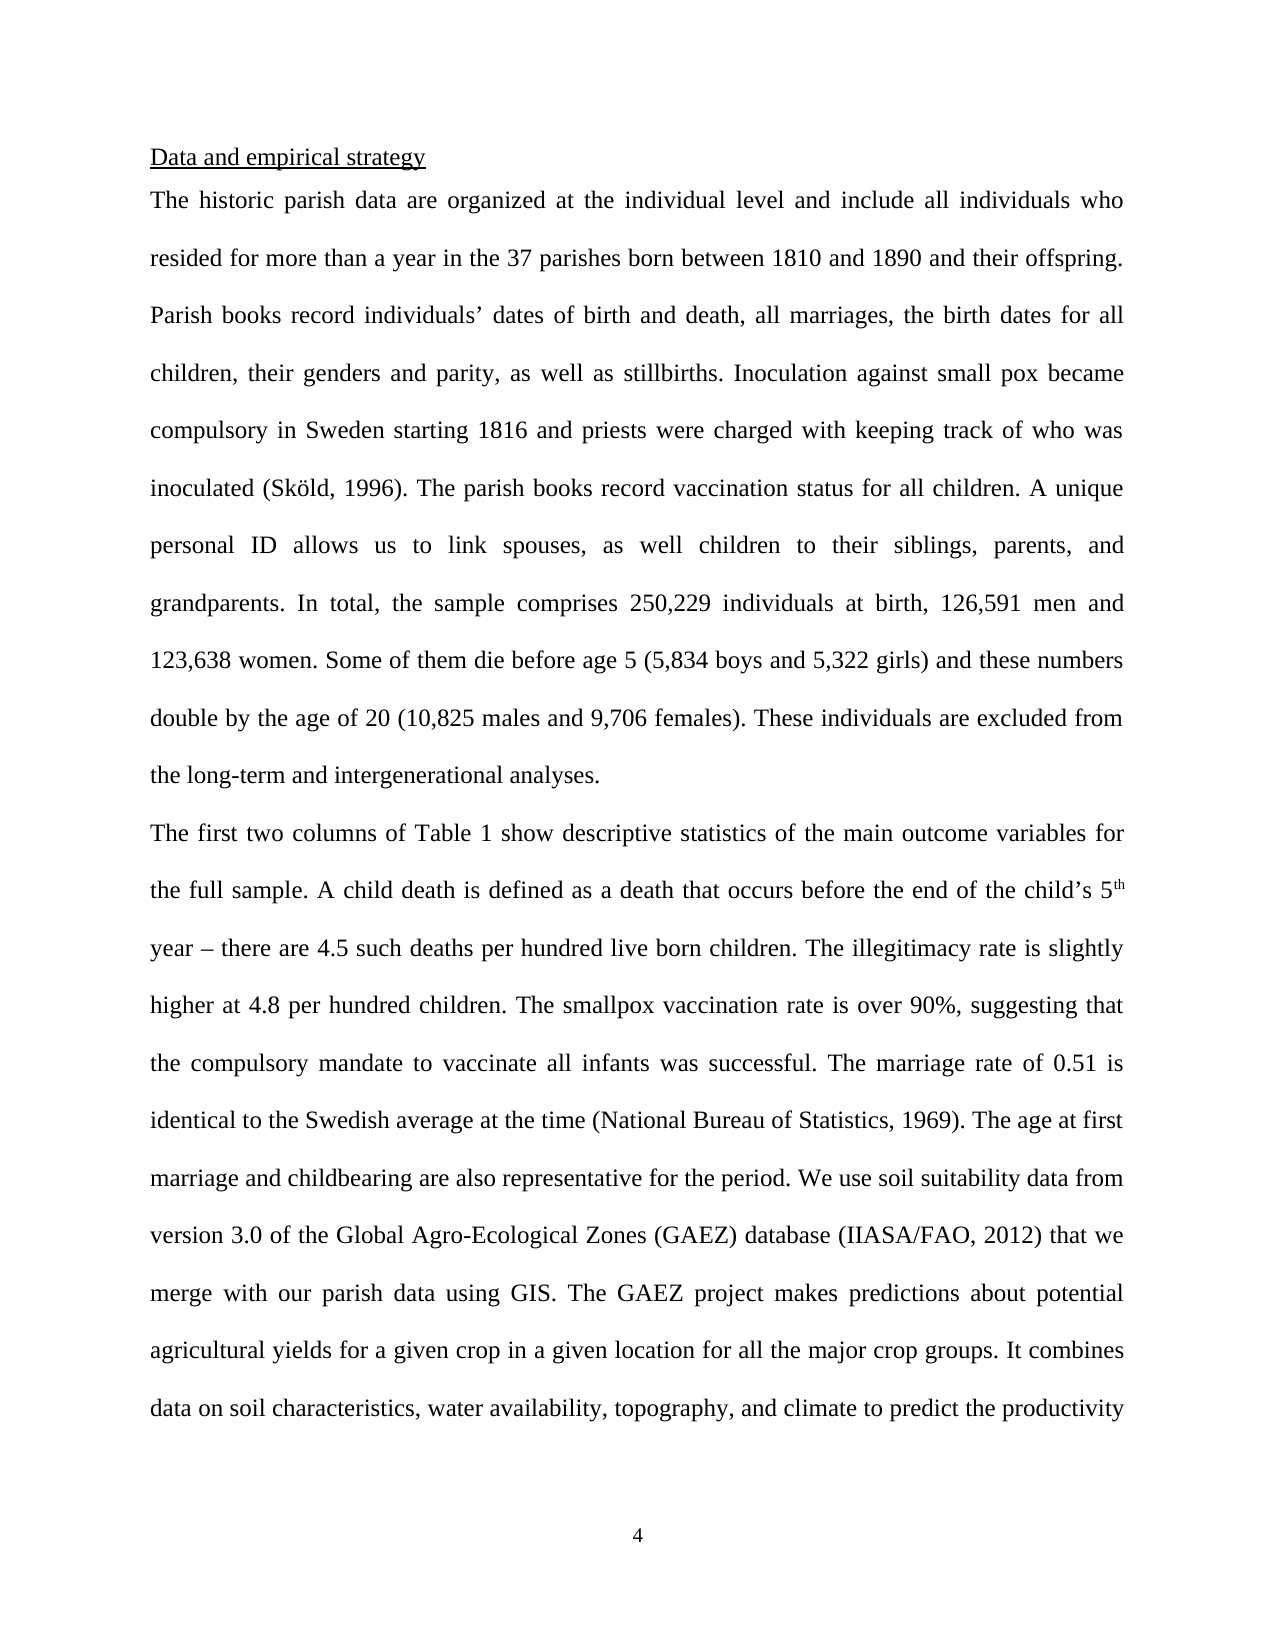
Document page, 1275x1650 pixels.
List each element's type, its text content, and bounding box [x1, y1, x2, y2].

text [150, 818, 1125, 1422]
text Data and empirical strategy [150, 142, 1125, 171]
text The historic parish data are organized at the individual level and include all individuals who resided for more than a year in the 37 parishes born between 1810 and 1890 and their offspring. Parish books record individuals’ dates of birth and death, all marriages, the birth dates for all children, their genders and parity, as well as stillbirths. Inoculation against small pox became compulsory in Sweden starting 1816 and priests were charged with keeping track of who was inoculated (Sköld, 1996). The parish books record vaccination status for all children. A unique personal ID allows us to link spouses, as well children to their siblings, parents, and grandparents. In total, the sample comprises 250,229 individuals at birth, 126,591 men and 123,638 women. Some of them die before age 5 (5,834 boys and 5,322 girls) and these numbers double by the age of 20 (10,825 males and 9,706 females). These individuals are excluded from the long-term and intergenerational analyses. [150, 186, 1125, 789]
